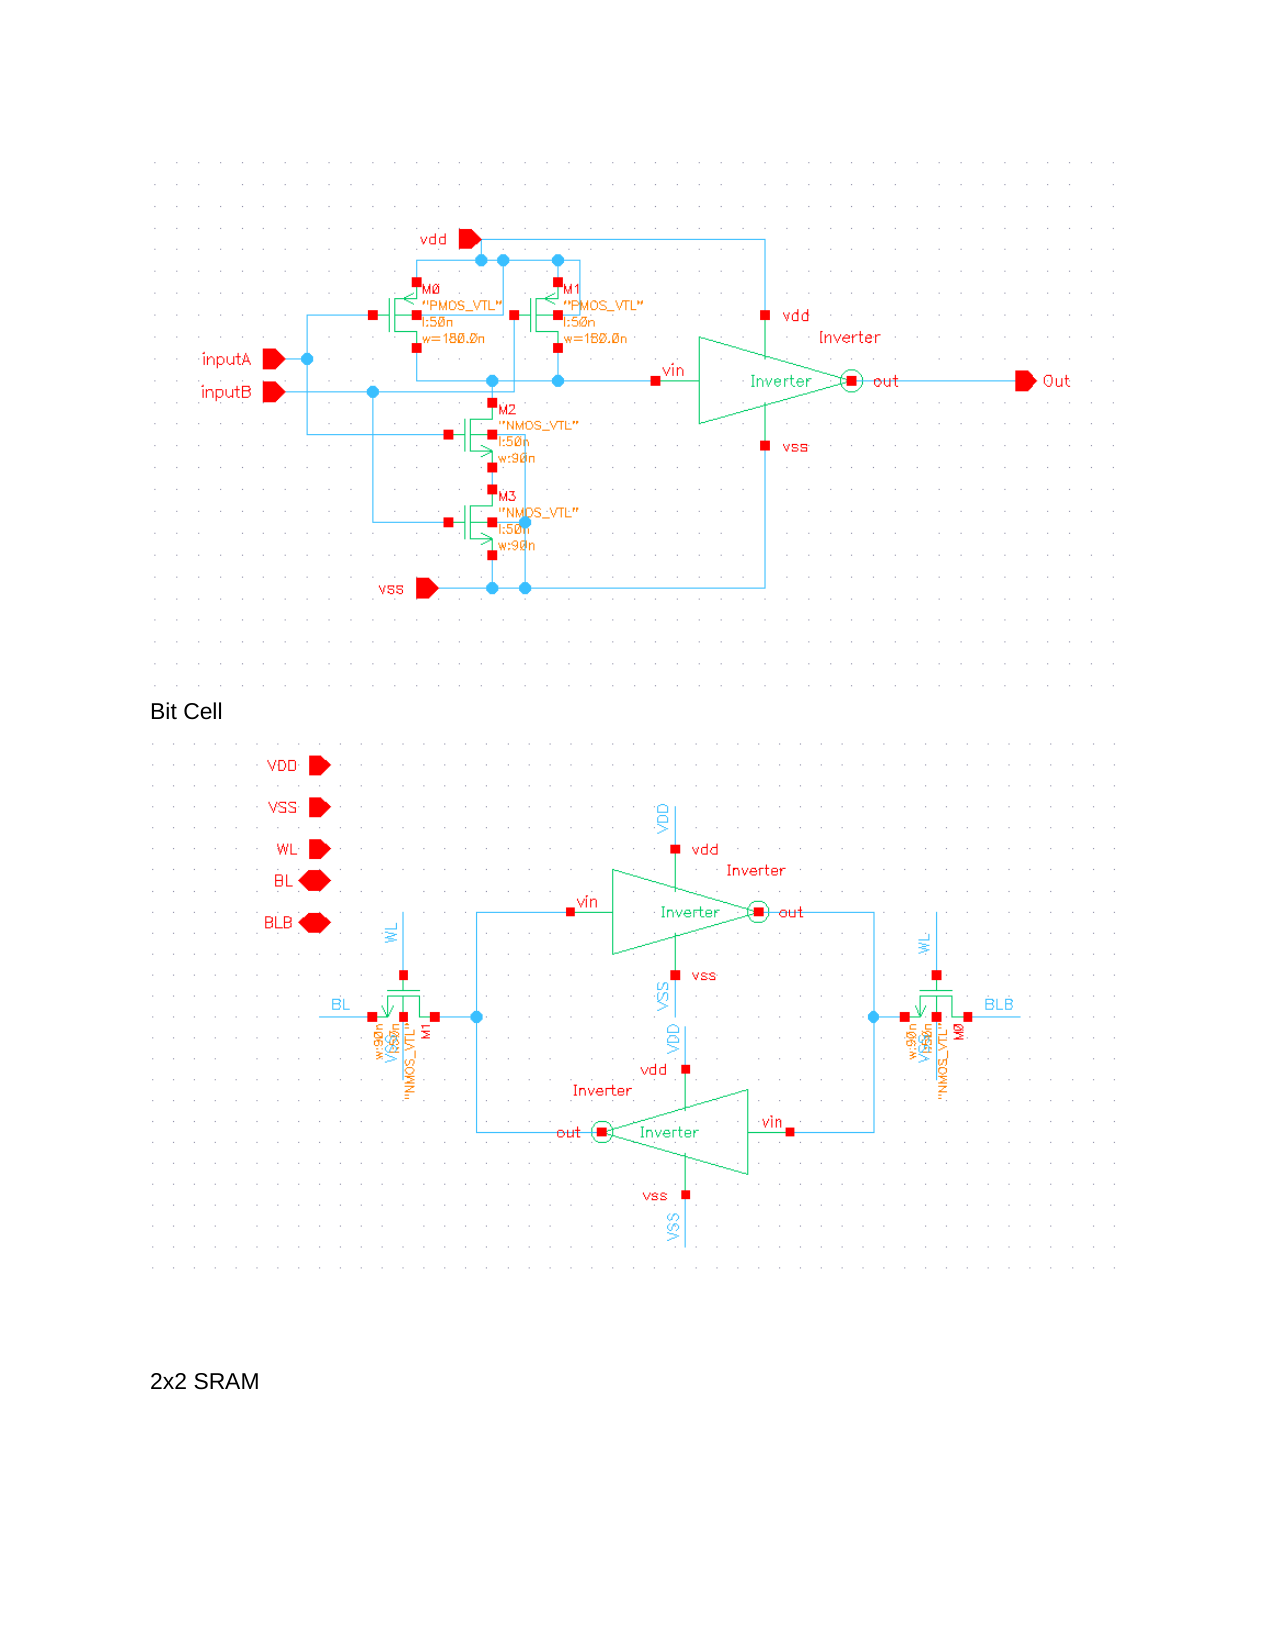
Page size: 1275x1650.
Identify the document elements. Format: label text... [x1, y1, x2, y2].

picture [150, 727, 1125, 1274]
text 2x2 SRAM [150, 1368, 1125, 1394]
picture [150, 150, 1125, 694]
text Bit Cell [150, 698, 1125, 724]
